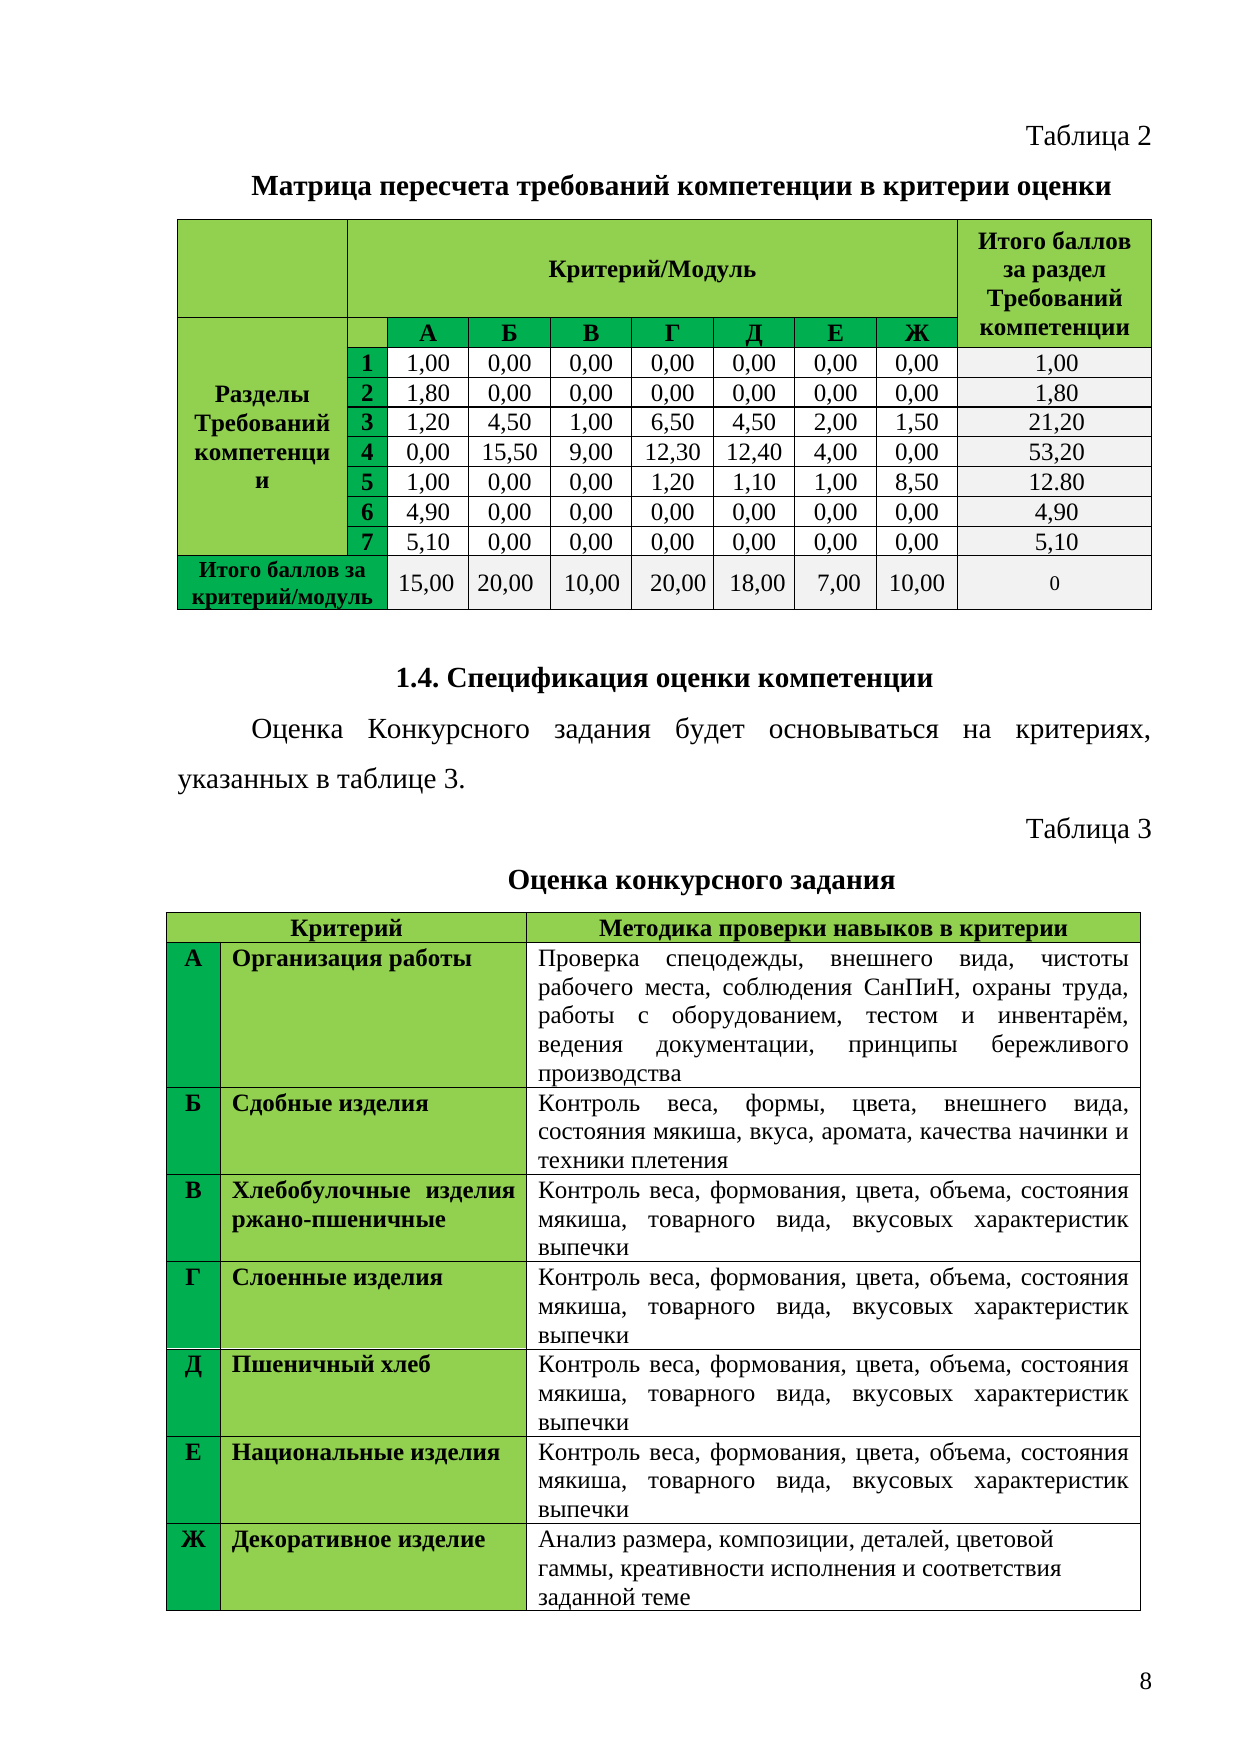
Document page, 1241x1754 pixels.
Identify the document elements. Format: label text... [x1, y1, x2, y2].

table_cell 0,00 [714, 497, 794, 526]
table_cell 5 [348, 467, 387, 496]
table_cell 4,90 [958, 497, 1151, 526]
table_cell 0,00 [469, 467, 550, 496]
table_cell 12,40 [714, 437, 794, 466]
table_cell Г [632, 318, 713, 347]
table_cell В [551, 318, 631, 347]
table_cell 3 [348, 408, 387, 436]
table_cell 18,00 [714, 556, 794, 609]
table_cell Контроль веса, формования, цвета, объема, состояния мякиша, товарного вида, вкусовых характеристик выпечки [527, 1437, 1140, 1523]
table_cell 15,00 [388, 556, 468, 609]
table_cell 0,00 [877, 437, 957, 466]
table_cell Г [167, 1262, 220, 1348]
table_cell 0,00 [795, 527, 876, 555]
table_cell 1 [348, 348, 387, 377]
table_cell 8,50 [877, 467, 957, 496]
table_cell Ж [167, 1524, 220, 1610]
table_cell 0,00 [632, 527, 713, 555]
table_cell Национальные изделия [221, 1437, 526, 1523]
table_cell Контроль веса, формования, цвета, объема, состояния мякиша, товарного вида, вкусовых характеристик выпечки [527, 1262, 1140, 1348]
text Таблица 2 [177, 118, 1152, 152]
table_cell 12.80 [958, 467, 1151, 496]
table_cell 0,00 [714, 378, 794, 406]
text Матрица пересчета требований компетенции в критерии оценки [177, 168, 1152, 202]
table_cell 1,00 [388, 348, 468, 377]
table_cell 53,20 [958, 437, 1151, 466]
table_cell 2 [348, 378, 387, 406]
table_cell 0,00 [469, 348, 550, 377]
text Оценка Конкурсного задания будет основываться на критериях, указанных в таблице 3. [177, 711, 1152, 795]
table_cell 0,00 [469, 497, 550, 526]
table_header Методика проверки навыков в критерии [527, 913, 1140, 942]
table_cell 4,50 [714, 408, 794, 436]
table_cell Декоративное изделие [221, 1524, 526, 1610]
table_header Критерий/Модуль [348, 220, 957, 317]
table_cell 0,00 [632, 497, 713, 526]
table_cell 1,00 [388, 467, 468, 496]
table_cell 4 [348, 437, 387, 466]
table_cell 0,00 [877, 348, 957, 377]
table_cell 0,00 [388, 437, 468, 466]
table_cell 0,00 [551, 497, 631, 526]
table_cell 100 [958, 556, 1151, 609]
table_cell Контроль веса, формования, цвета, объема, состояния мякиша, товарного вида, вкусовых характеристик выпечки [527, 1350, 1140, 1436]
table_cell 6 [348, 497, 387, 526]
table_cell 0,00 [714, 348, 794, 377]
table_cell Е [795, 318, 876, 347]
table_cell Проверка спецодежды, внешнего вида, чистоты рабочего места, соблюдения СанПиН, охраны труда, работы с оборудованием, тестом и инвентарём, ведения документации, принципы бережливого производства [527, 943, 1140, 1087]
table_cell 10,00 [877, 556, 957, 609]
table_cell 20,00 [632, 556, 713, 609]
table_cell 1,80 [958, 378, 1151, 406]
table_cell 9,00 [551, 437, 631, 466]
table_cell 0,00 [632, 378, 713, 406]
table_cell 0,00 [795, 348, 876, 377]
table_cell 4,90 [388, 497, 468, 526]
table_cell Е [167, 1437, 220, 1523]
table_cell 0,00 [632, 348, 713, 377]
table_cell Слоенные изделия [221, 1262, 526, 1348]
table_cell Ж [877, 318, 957, 347]
table_cell 4,50 [469, 408, 550, 436]
table_cell Б [469, 318, 550, 347]
table_cell 1,50 [877, 408, 957, 436]
table_cell Организация работы [221, 943, 526, 1087]
table_cell 1,00 [795, 467, 876, 496]
table_cell 0,00 [469, 378, 550, 406]
table_cell 0,00 [551, 467, 631, 496]
table_cell 2,00 [795, 408, 876, 436]
table_cell 10,00 [551, 556, 631, 609]
table_cell 0,00 [469, 527, 550, 555]
table_cell Сдобные изделия [221, 1088, 526, 1174]
table_cell A [388, 318, 468, 347]
table_cell 15,50 [469, 437, 550, 466]
text Оценка конкурсного задания [177, 862, 1152, 895]
table_cell 0,00 [877, 378, 957, 406]
table_cell 5,10 [958, 527, 1151, 555]
table_cell 20,00 [469, 556, 550, 609]
table_cell 21,20 [958, 408, 1151, 436]
table_cell 6,50 [632, 408, 713, 436]
table_header Критерий [167, 913, 526, 942]
table_cell Б [167, 1088, 220, 1174]
table_header [178, 220, 347, 317]
table_cell 0,00 [714, 527, 794, 555]
table_cell 1,20 [632, 467, 713, 496]
table_cell Итого баллов за критерий/модуль [178, 556, 387, 609]
table_cell 0,00 [877, 527, 957, 555]
table_cell 1,10 [714, 467, 794, 496]
table_cell 4,00 [795, 437, 876, 466]
table_cell 12,30 [632, 437, 713, 466]
table_cell 1,00 [958, 348, 1151, 377]
table_cell 0,00 [877, 497, 957, 526]
table_cell 0,00 [551, 378, 631, 406]
table_cell 5,10 [388, 527, 468, 555]
table_cell Контроль веса, формы, цвета, внешнего вида, состояния мякиша, вкуса, аромата, качества начинки и техники плетения [527, 1088, 1140, 1174]
text Таблица 3 [177, 811, 1152, 845]
text 1.4. Спецификация оценки компетенции [177, 661, 1152, 694]
table_header Итого баллов за раздел Требований компетенции [958, 220, 1151, 347]
table_cell 7,00 [795, 556, 876, 609]
table_cell В [167, 1175, 220, 1261]
table_cell Пшеничный хлеб [221, 1350, 526, 1436]
table_cell [348, 318, 387, 347]
table_cell 0,00 [551, 527, 631, 555]
table_cell Д [167, 1350, 220, 1436]
table_cell 1,20 [388, 408, 468, 436]
table_cell Хлебобулочные изделия ржано-пшеничные [221, 1175, 526, 1261]
table_cell Д [714, 318, 794, 347]
table_cell Разделы Требований компетенции [178, 318, 347, 555]
table_cell 1,80 [388, 378, 468, 406]
table_cell 0,00 [795, 378, 876, 406]
table_cell А [167, 943, 220, 1087]
table_cell 7 [348, 527, 387, 555]
table_cell Анализ размера, композиции, деталей, цветовой гаммы, креативности исполнения и соответствия заданной теме [527, 1524, 1140, 1610]
table_cell 0,00 [551, 348, 631, 377]
table_cell 1,00 [551, 408, 631, 436]
table_cell Контроль веса, формования, цвета, объема, состояния мякиша, товарного вида, вкусовых характеристик выпечки [527, 1175, 1140, 1261]
table_cell 0,00 [795, 497, 876, 526]
